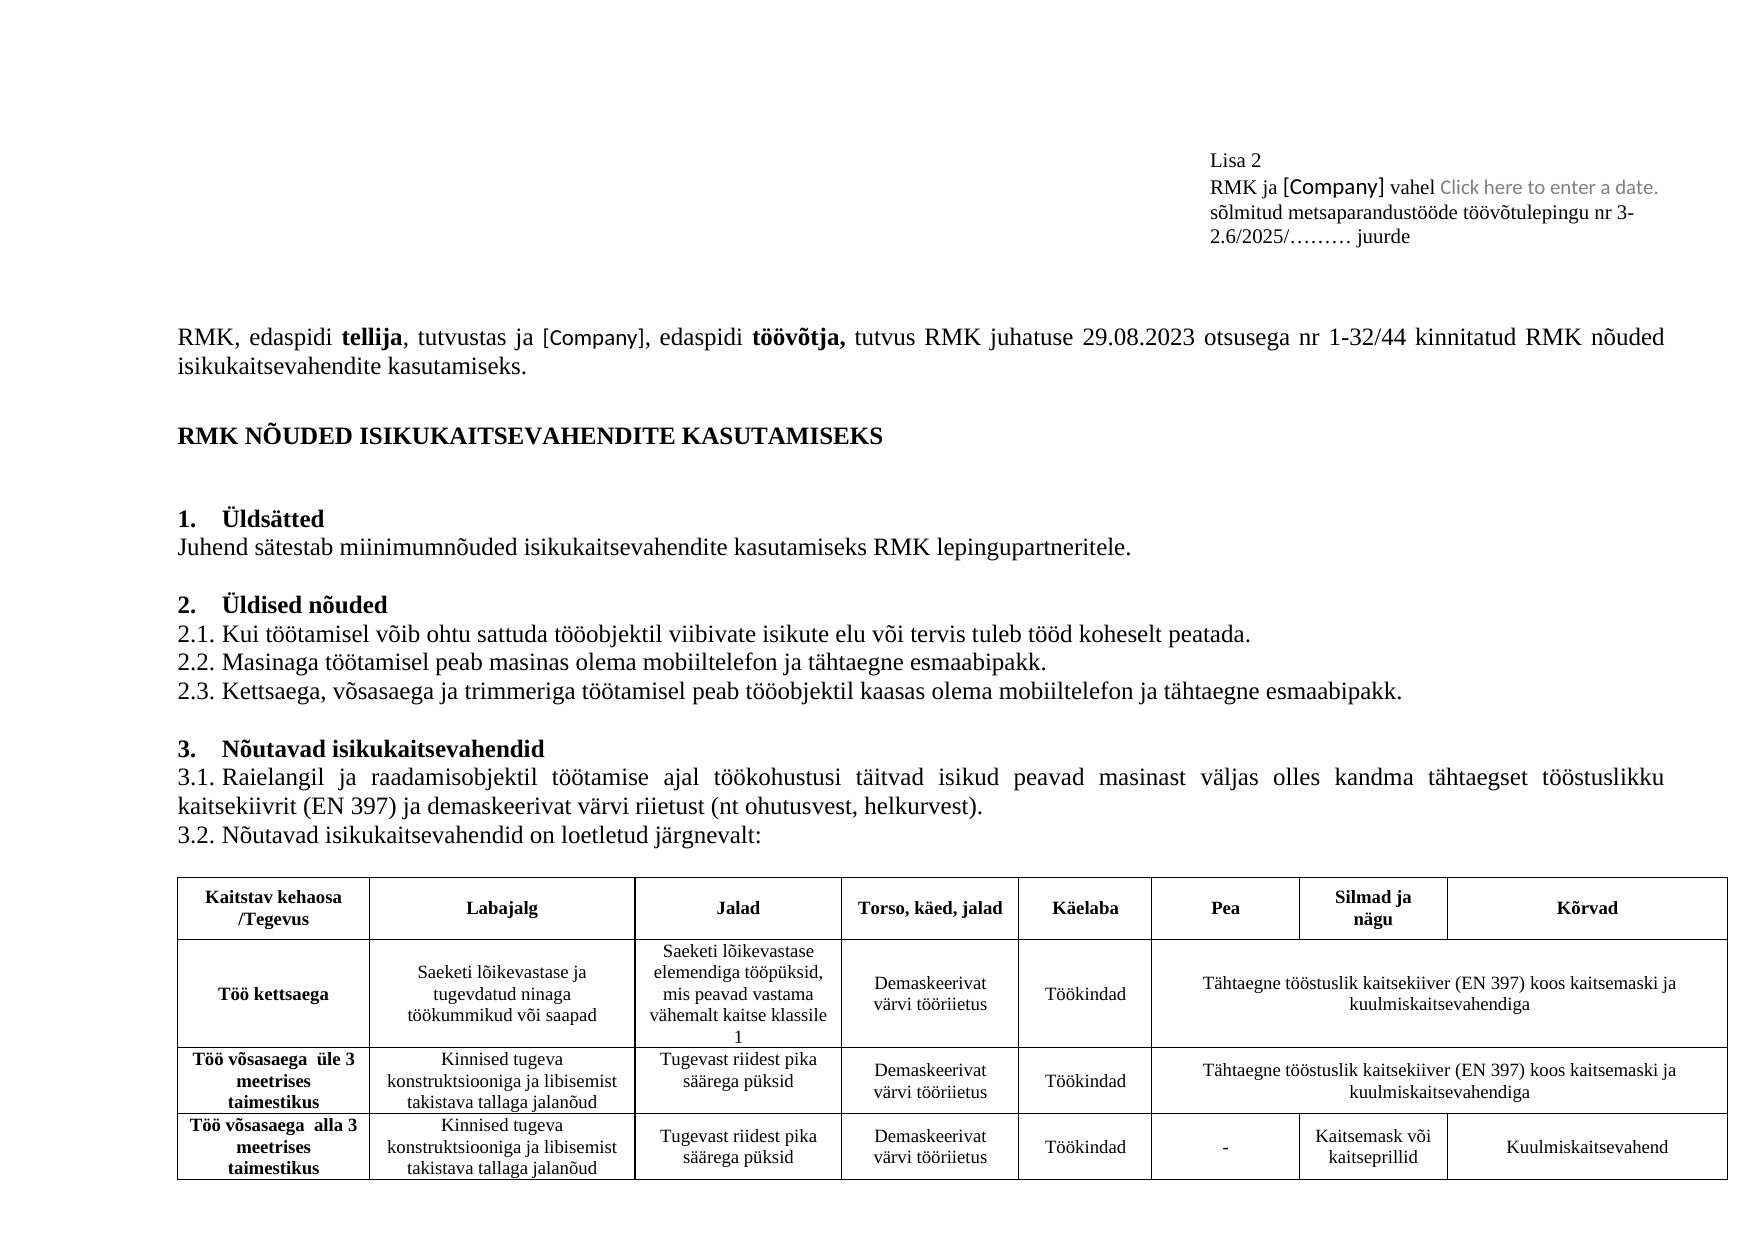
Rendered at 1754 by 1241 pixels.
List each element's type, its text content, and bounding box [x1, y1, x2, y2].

list Kui töötamisel võib ohtu sattuda tööobjektil viibivate isikute elu või tervis tuleb tööd koheselt peatada. [177, 619, 1665, 647]
table_cell Tähtaegne tööstuslik kaitsekiiver (EN 397) koos kaitsemaski ja kuulmiskaitsevahendiga [1152, 940, 1727, 1047]
table_cell Tugevast riidest pika säärega püksid [636, 1048, 841, 1113]
table_header Käelaba [1019, 878, 1151, 938]
table_cell Kuulmiskaitsevahend [1448, 1114, 1727, 1179]
list Raielangil ja raadamisobjektil töötamise ajal töökohustusi täitvad isikud peavad masinast väljas olles kandma tähtaegset tööstuslikku kaitsekiivrit (EN 397) ja demaskeerivat värvi riietust (nt ohutusvest, helkurvest). [177, 762, 1665, 820]
table_cell - [1152, 1114, 1299, 1179]
table_cell Demaskeerivat värvi tööriietus [842, 940, 1018, 1047]
text RMK, edaspidi tellija, tutvustas ja , edaspidi töövõtja, tutvus RMK juhatuse otsusega nr 1-32/44 kinnitatud RMK nõuded isikukaitsevahendite kasutamiseks. [177, 322, 1665, 380]
table_cell Tähtaegne tööstuslik kaitsekiiver (EN 397) koos kaitsemaski ja kuulmiskaitsevahendiga [1152, 1048, 1727, 1113]
table_header Pea [1152, 878, 1299, 938]
list Nõutavad isikukaitsevahendid [177, 734, 1665, 762]
table_cell Töö kettsaega [178, 940, 369, 1047]
table_header Jalad [636, 878, 841, 938]
table_cell Kinnised tugeva konstruktsiooniga ja libisemist takistava tallaga jalanõud [370, 1048, 634, 1113]
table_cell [1300, 1114, 1447, 1179]
list Juhend sätestab miinimumnõuded isikukaitsevahendite kasutamiseks RMK lepingupartneritele. [177, 532, 1665, 561]
list Üldised nõuded [177, 590, 1665, 619]
list Üldsätted [177, 504, 1665, 532]
table_cell Demaskeerivat värvi tööriietus [842, 1048, 1018, 1113]
list Nõutavad isikukaitsevahendid on loetletud järgnevalt: [177, 820, 1665, 849]
list Kettsaega, võsasaega ja trimmeriga töötamisel peab tööobjektil kaasas olema mobiiltelefon ja tähtaegne esmaabipakk. [177, 676, 1665, 705]
table_header Kaitstav kehaosa /Tegevus [178, 878, 369, 938]
table_cell Töökindad [1019, 1114, 1151, 1179]
table_cell Saeketi lõikevastase ja tugevdatud ninaga töökummikud või saapad [370, 940, 634, 1047]
table_header Kõrvad [1448, 878, 1727, 938]
table_cell Töö võsasaega alla 3 meetrises taimestikus [178, 1114, 369, 1179]
table_header Torso, käed, jalad [842, 878, 1018, 938]
table_header Labajalg [370, 878, 634, 938]
list Masinaga töötamisel peab masinas olema mobiiltelefon ja tähtaegne esmaabipakk. [177, 647, 1665, 676]
text RMK NÕUDED ISIKUKAITSEVAHENDITE KASUTAMISEKS [177, 421, 1665, 450]
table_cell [636, 1114, 841, 1179]
table_cell Saeketi lõikevastase elemendiga tööpüksid, mis peavad vastama vähemalt kaitse klassile 1 [636, 940, 841, 1047]
table_cell Töökindad [1019, 1048, 1151, 1113]
table_cell Demaskeerivat värvi tööriietus [842, 1114, 1018, 1179]
table_cell Töö võsasaega üle 3 meetrises taimestikus [178, 1048, 369, 1113]
text Lisa 2 RMK ja vahel sõlmitud metsaparandustööde töövõtulepingu nr 3-2.6/2025/……… juurde [1210, 148, 1665, 248]
table_cell Töökindad [1019, 940, 1151, 1047]
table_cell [370, 1114, 634, 1179]
table_header Silmad ja nägu [1300, 878, 1447, 938]
